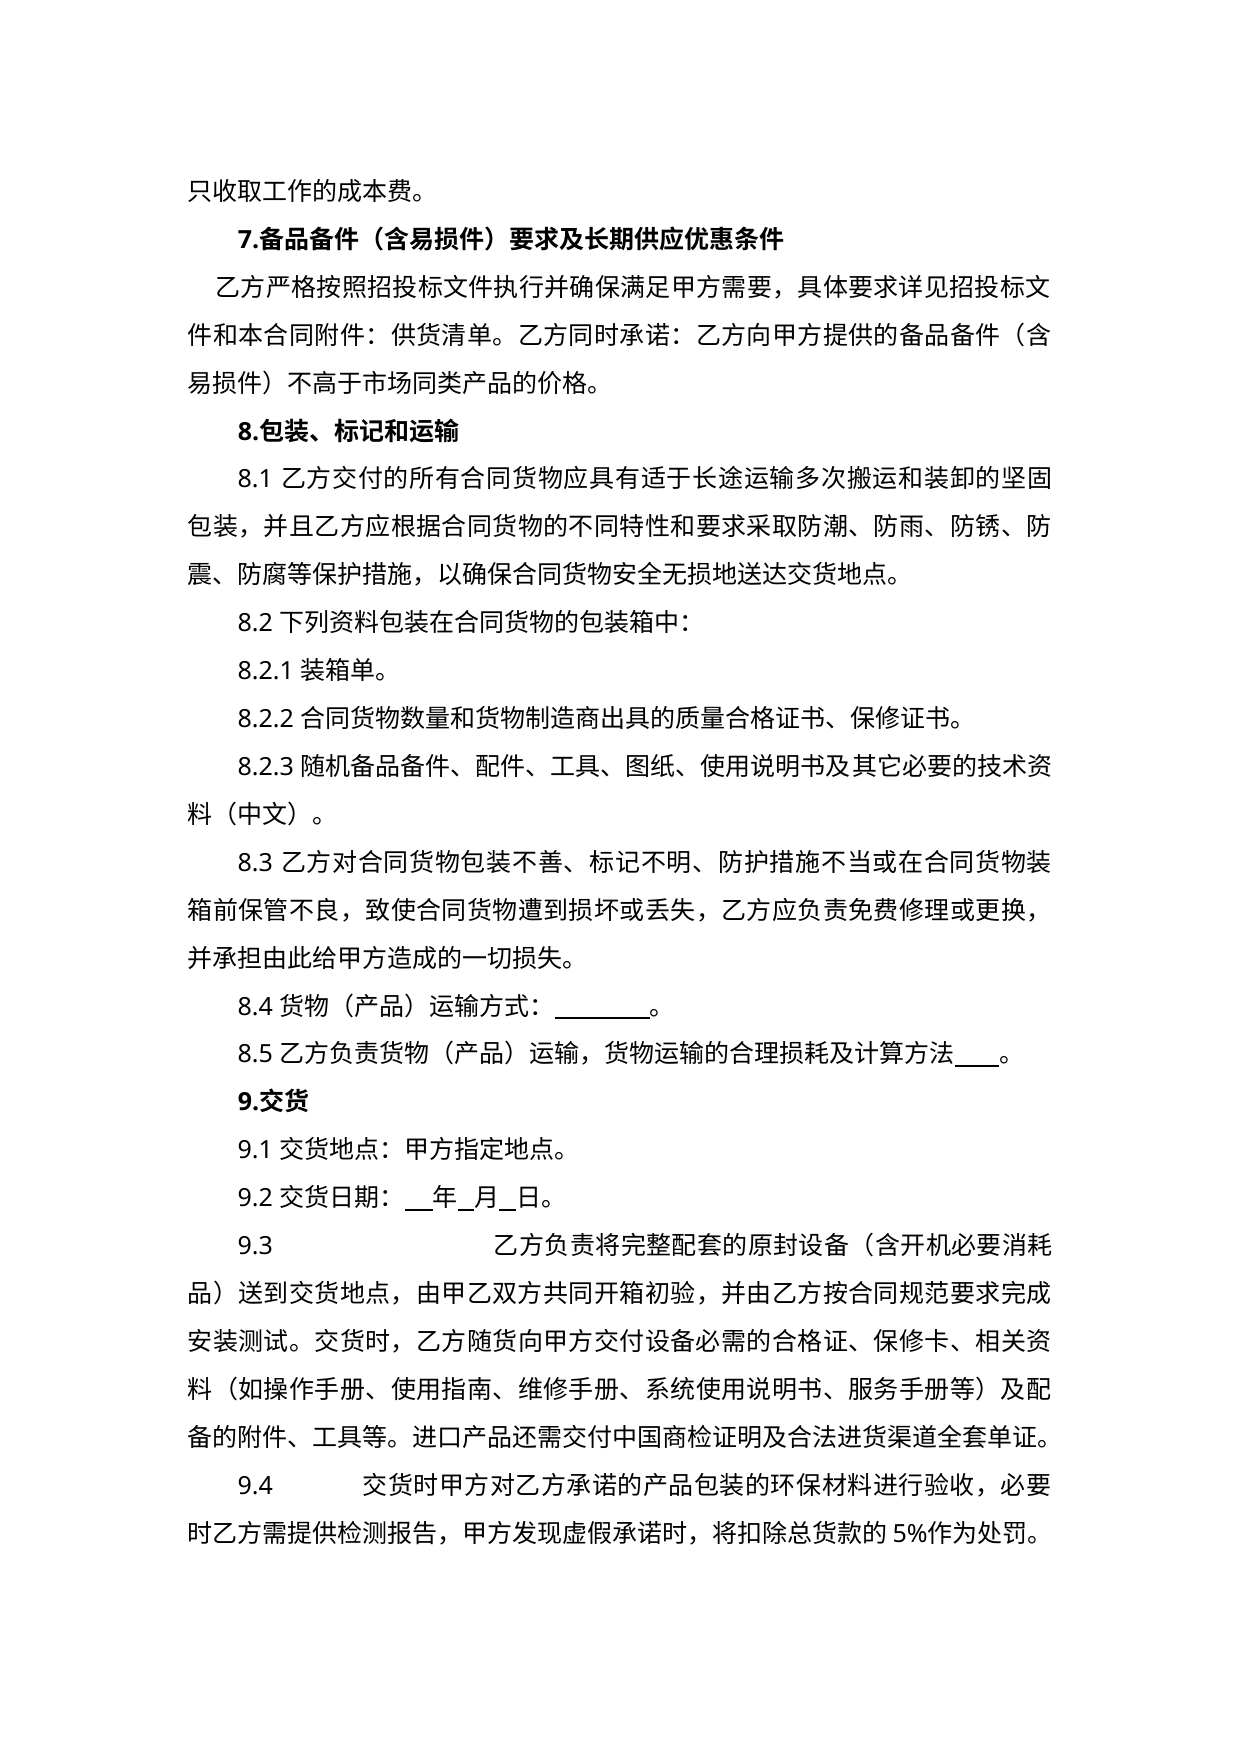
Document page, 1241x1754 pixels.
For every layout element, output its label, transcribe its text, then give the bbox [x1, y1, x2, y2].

text 乙方严格按照招投标文件执行并确保满足甲方需要，具体要求详见招投标文件和本合同附件：供货清单。乙方同时承诺：乙方向甲方提供的备品备件（含易损件）不高于市场同类产品的价格。 [187, 258, 1053, 402]
text 7.备品备件（含易损件）要求及长期供应优惠条件 [187, 210, 1053, 258]
text 8.5 乙方负责货物（产品）运输，货物运输的合理损耗及计算方法 。 [187, 1024, 1053, 1072]
text 8.包装、标记和运输 [187, 402, 1053, 449]
text 8.1 乙方交付的所有合同货物应具有适于长途运输多次搬运和装卸的坚固包装，并且乙方应根据合同货物的不同特性和要求采取防潮、防雨、防锈、防震、防腐等保护措施，以确保合同货物安全无损地送达交货地点。 [187, 449, 1053, 593]
text 8.3 乙方对合同货物包装不善、标记不明、防护措施不当或在合同货物装箱前保管不良，致使合同货物遭到损坏或丢失，乙方应负责免费修理或更换，并承担由此给甲方造成的一切损失。 [187, 833, 1053, 977]
text 9.2 交货日期： 年 月 日。 [187, 1168, 1053, 1216]
text 8.4 货物（产品）运输方式： 。 [187, 977, 1053, 1024]
text 8.2.1 装箱单。 [187, 641, 1053, 689]
text 9.4 交货时甲方对乙方承诺的产品包装的环保材料进行验收，必要时乙方需提供检测报告，甲方发现虚假承诺时，将扣除总货款的5%作为处罚。 [187, 1456, 1053, 1552]
text 9.1 交货地点：甲方指定地点。 [187, 1120, 1053, 1168]
text 9.交货 [187, 1072, 1053, 1120]
text 8.2.3 随机备品备件、配件、工具、图纸、使用说明书及其它必要的技术资料（中文）。 [187, 737, 1053, 833]
text 8.2 下列资料包装在合同货物的包装箱中： [187, 593, 1053, 641]
text 9.3 乙方负责将完整配套的原封设备（含开机必要消耗品）送到交货地点，由甲乙双方共同开箱初验，并由乙方按合同规范要求完成安装测试。交货时，乙方随货向甲方交付设备必需的合格证、保修卡、相关资料（如操作手册、使用指南、维修手册、系统使用说明书、服务手册等）及配备的附件、工具等。进口产品还需交付中国商检证明及合法进货渠道全套单证。 [187, 1216, 1053, 1456]
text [187, 162, 1053, 210]
text 8.2.2 合同货物数量和货物制造商出具的质量合格证书、保修证书。 [187, 689, 1053, 737]
